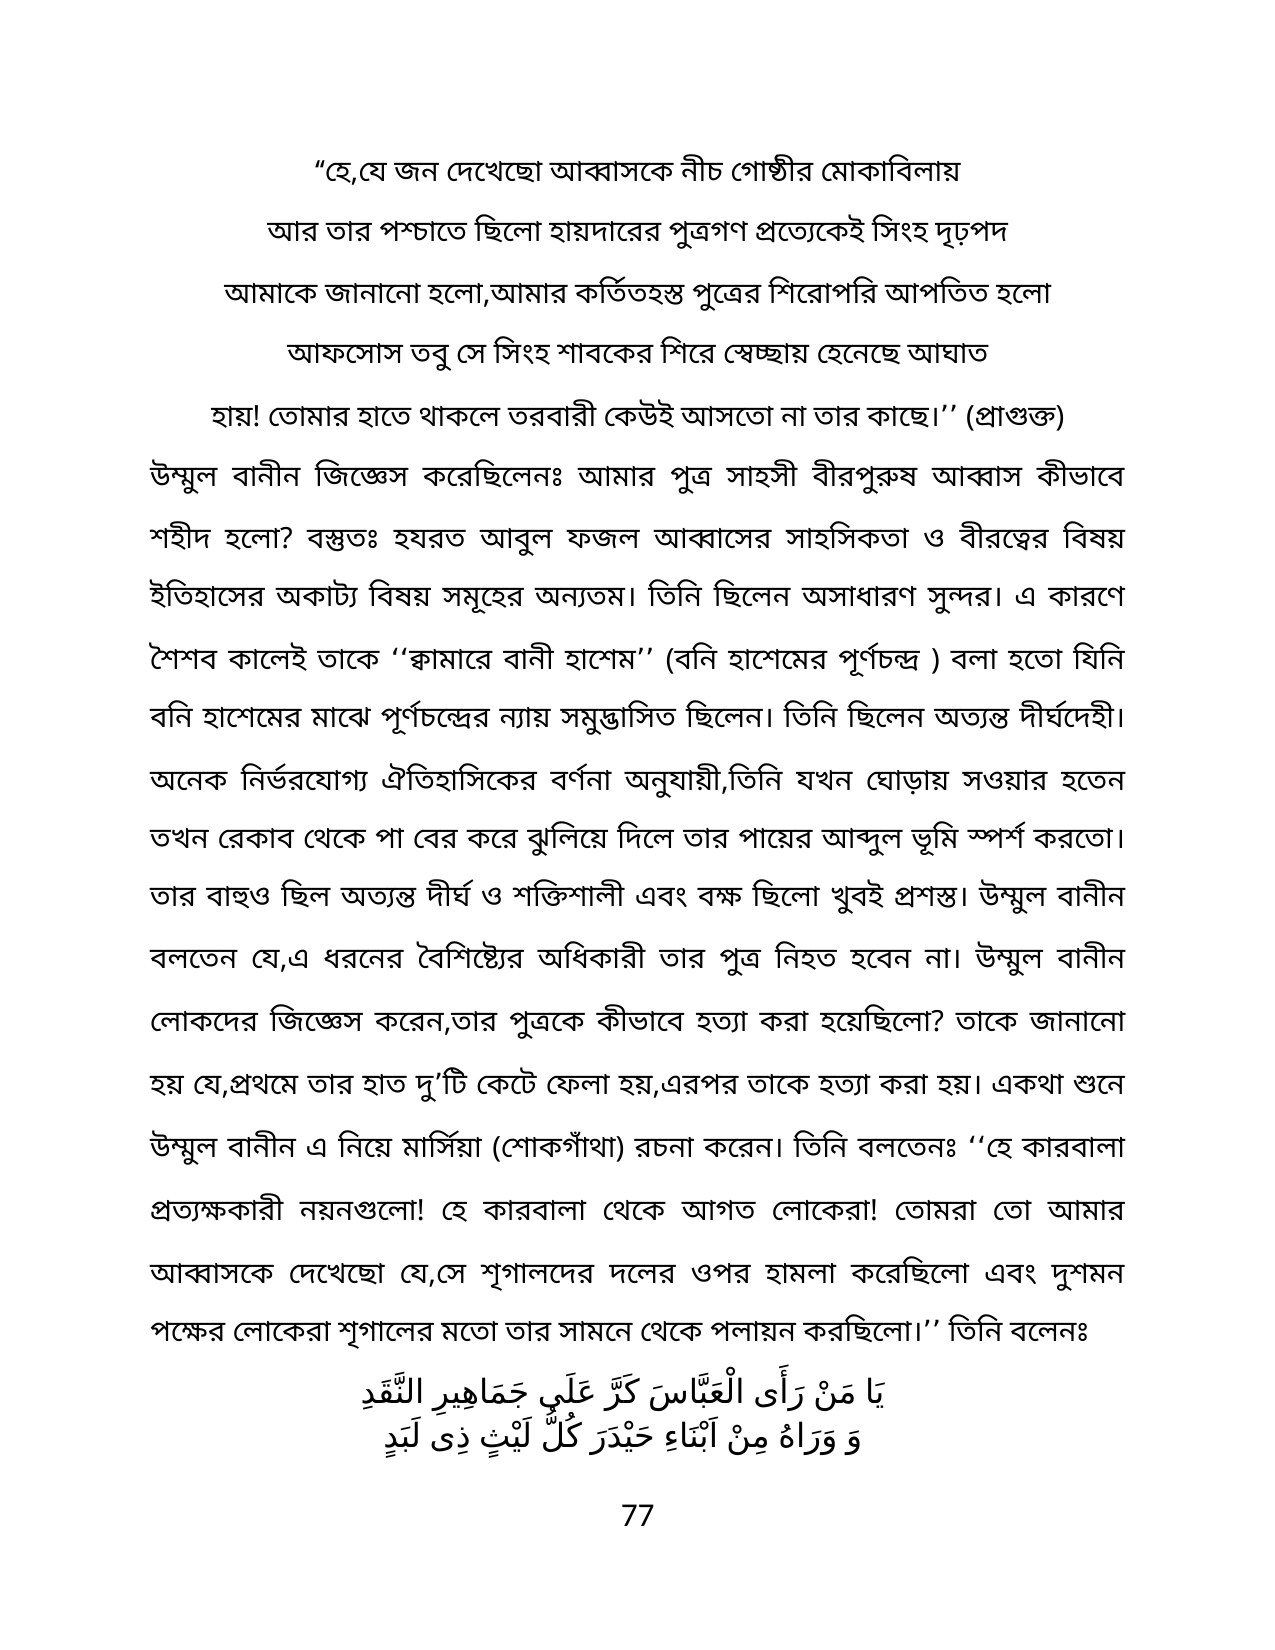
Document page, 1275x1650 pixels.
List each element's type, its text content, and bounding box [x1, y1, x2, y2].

text আফসোস তবু সে সিংহ শাবকের শিরে স্বেচ্ছায় হেনেছে আঘাত [150, 337, 1125, 376]
text يَا مَنْ رَأَی الْعَبَّاسَ کَرَّ عَلَی جَمَاهِيرِ النَّقَدِ [150, 1373, 1125, 1417]
text হায়! তোমার হাতে থাকলে তরবারী কেউই আসতো না তার কাছে।’’ (প্রাগুক্ত) [150, 395, 1125, 438]
text আর তার পশ্চাতে ছিলো হায়দারের পুত্রগণ প্রত্যেকেই সিংহ দৃঢ়পদ [150, 214, 1125, 253]
text আমাকে জানানো হলো,আমার কর্তিতহস্ত পুত্রের শিরোপরি আপতিত হলো [150, 272, 1125, 315]
text উম্মুল বানীন জিজ্ঞেস করেছিলেনঃ আমার পুত্র সাহসী বীরপুরুষ আব্বাস কীভাবে শহীদ হলো? বস্তুতঃ হযরত আবুল ফজল আব্বাসের সাহসিকতা ও বীরত্বের বিষয় ইতিহাসের অকাট্য বিষয় সমূহের অন্যতম। তিনি ছিলেন অসাধারণ সুন্দর। এ কারণে শৈশব কালেই তাকে ‘‘ক্বামারে বানী হাশেম’’ (বনি হাশেমের পূর্ণচন্দ্র ) বলা হতো যিনি বনি হাশেমের মাঝে পূর্ণচন্দ্রের ন্যায় সমুদ্ভাসিত ছিলেন। তিনি ছিলেন অত্যন্ত দীর্ঘদেহী। অনেক নির্ভরযোগ্য ঐতিহাসিকের বর্ণনা অনুযায়ী,তিনি যখন ঘোড়ায় সওয়ার হতেন তখন রেকাব থেকে পা বের করে ঝুলিয়ে দিলে তার পায়ের আব্দুল ভূমি স্পর্শ করতো। তার বাহুও ছিল অত্যন্ত দীর্ঘ ও শক্তিশালী এবং বক্ষ ছিলো খুবই প্রশস্ত। উম্মুল বানীন বলতেন যে,এ ধরনের বৈশিষ্ট্যের অধিকারী তার পুত্র নিহত হবেন না। উম্মুল বানীন লোকদের জিজ্ঞেস করেন,তার পুত্রকে কীভাবে হত্যা করা হয়েছিলো? তাকে জানানো হয় যে,প্রথমে তার হাত দু’টি কেটে ফেলা হয়,এরপর তাকে হত্যা করা হয়। একথা শুনে উম্মুল বানীন এ নিয়ে মার্সিয়া (শোকগাঁথা) রচনা করেন। তিনি বলতেনঃ ‘‘হে কারবালা প্রত্যক্ষকারী নয়নগুলো! হে কারবালা থেকে আগত লোকেরা! তোমরা তো আমার আব্বাসকে দেখেছো যে,সে শৃগালদের দলের ওপর হামলা করেছিলো এবং দুশমন পক্ষের লোকেরা শৃগালের মতো তার সামনে থেকে পলায়ন করছিলো।’’ তিনি বলেনঃ [150, 459, 1125, 1353]
text وَ وَرَاهُ مِنْ اَبْنَاءِ حَيْدَرَ کُلُّ لَيْثٍ ذِی لَبَدٍ [150, 1417, 1125, 1461]
text ‘‘হে,যে জন দেখেছো আব্বাসকে নীচ গোষ্ঠীর মোকাবিলায় [150, 150, 1125, 193]
